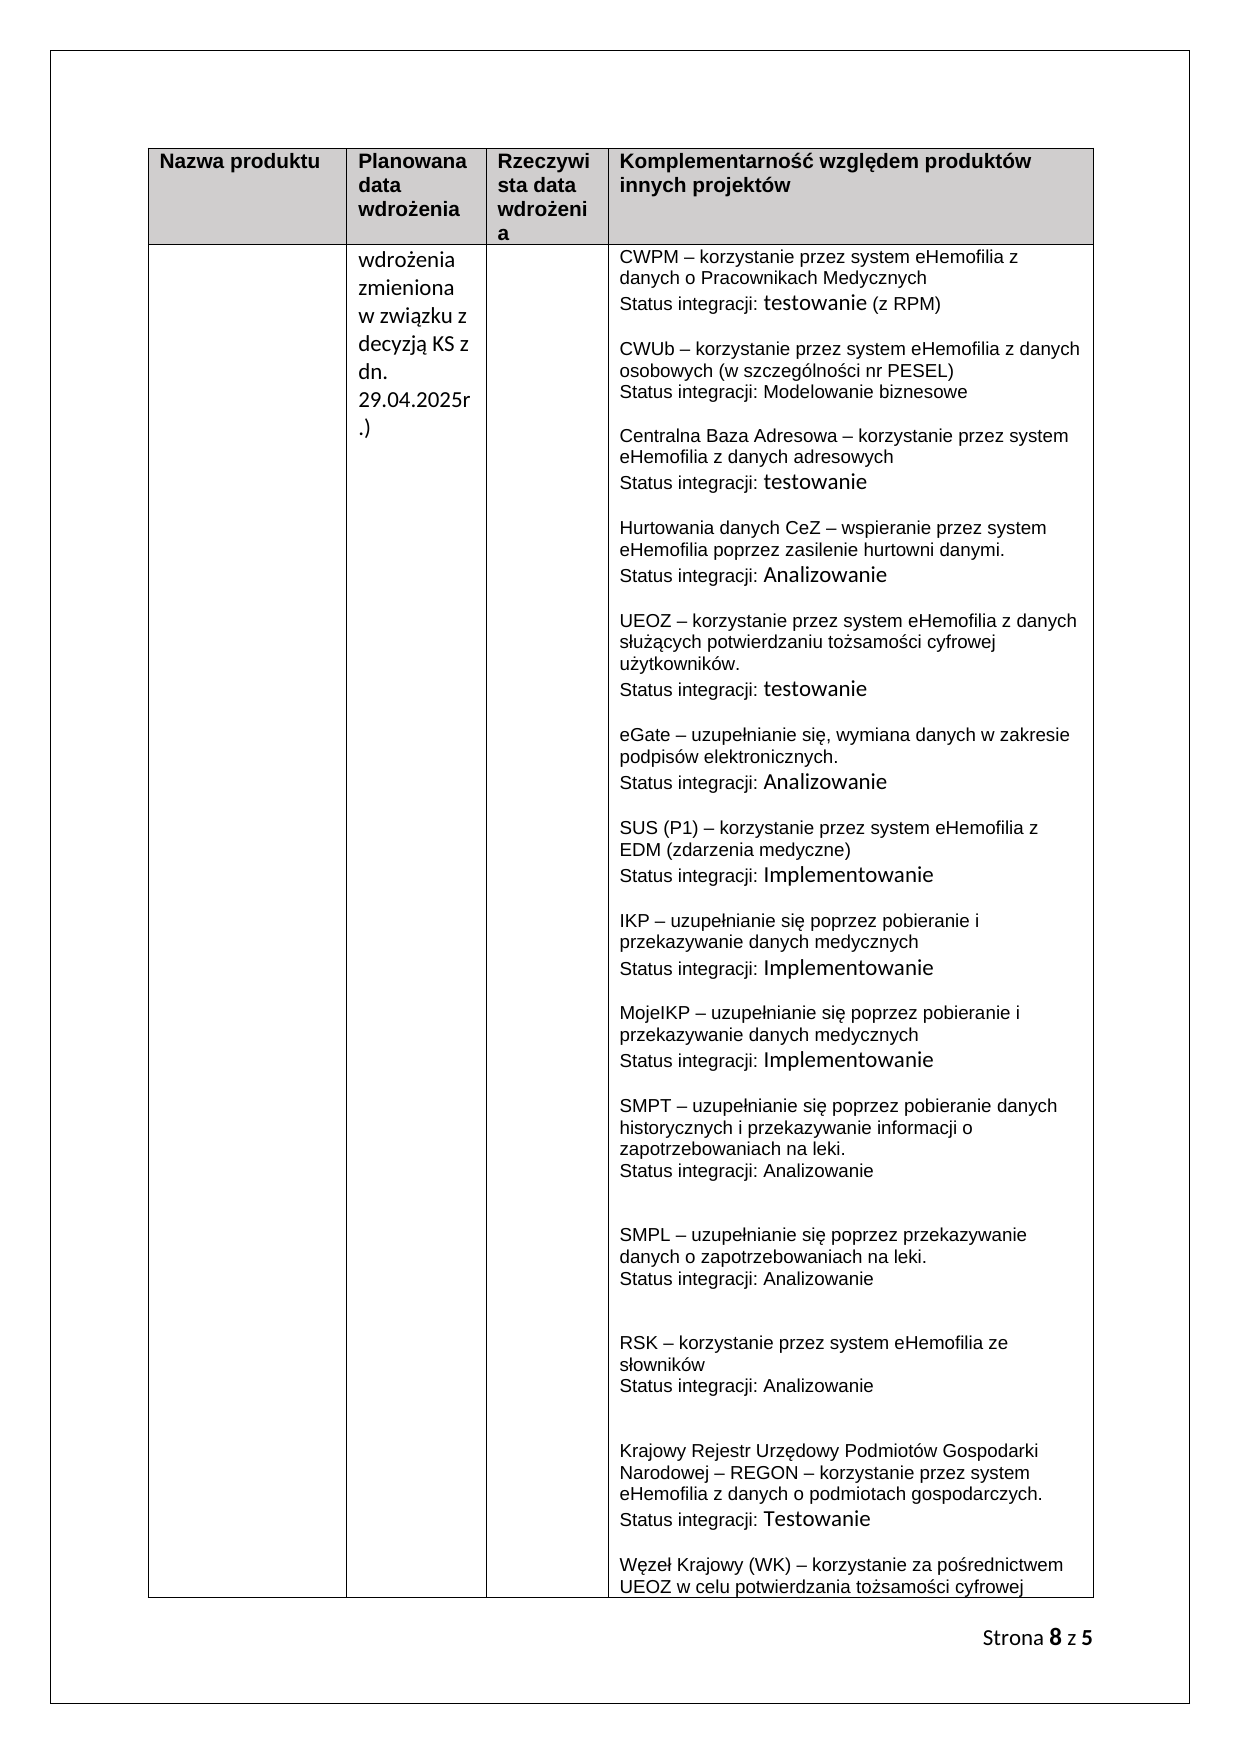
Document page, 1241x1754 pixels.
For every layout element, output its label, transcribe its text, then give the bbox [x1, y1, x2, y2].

table_cell [487, 245, 608, 1597]
table_header Nazwa produktu [149, 149, 346, 244]
table_header Planowana data wdrożenia [347, 149, 486, 244]
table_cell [609, 245, 1093, 1597]
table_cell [347, 245, 486, 1597]
table_header Rzeczywista data wdrożenia [487, 149, 608, 244]
table_header Komplementarność względem produktów innych projektów [609, 149, 1093, 244]
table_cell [149, 245, 346, 1597]
